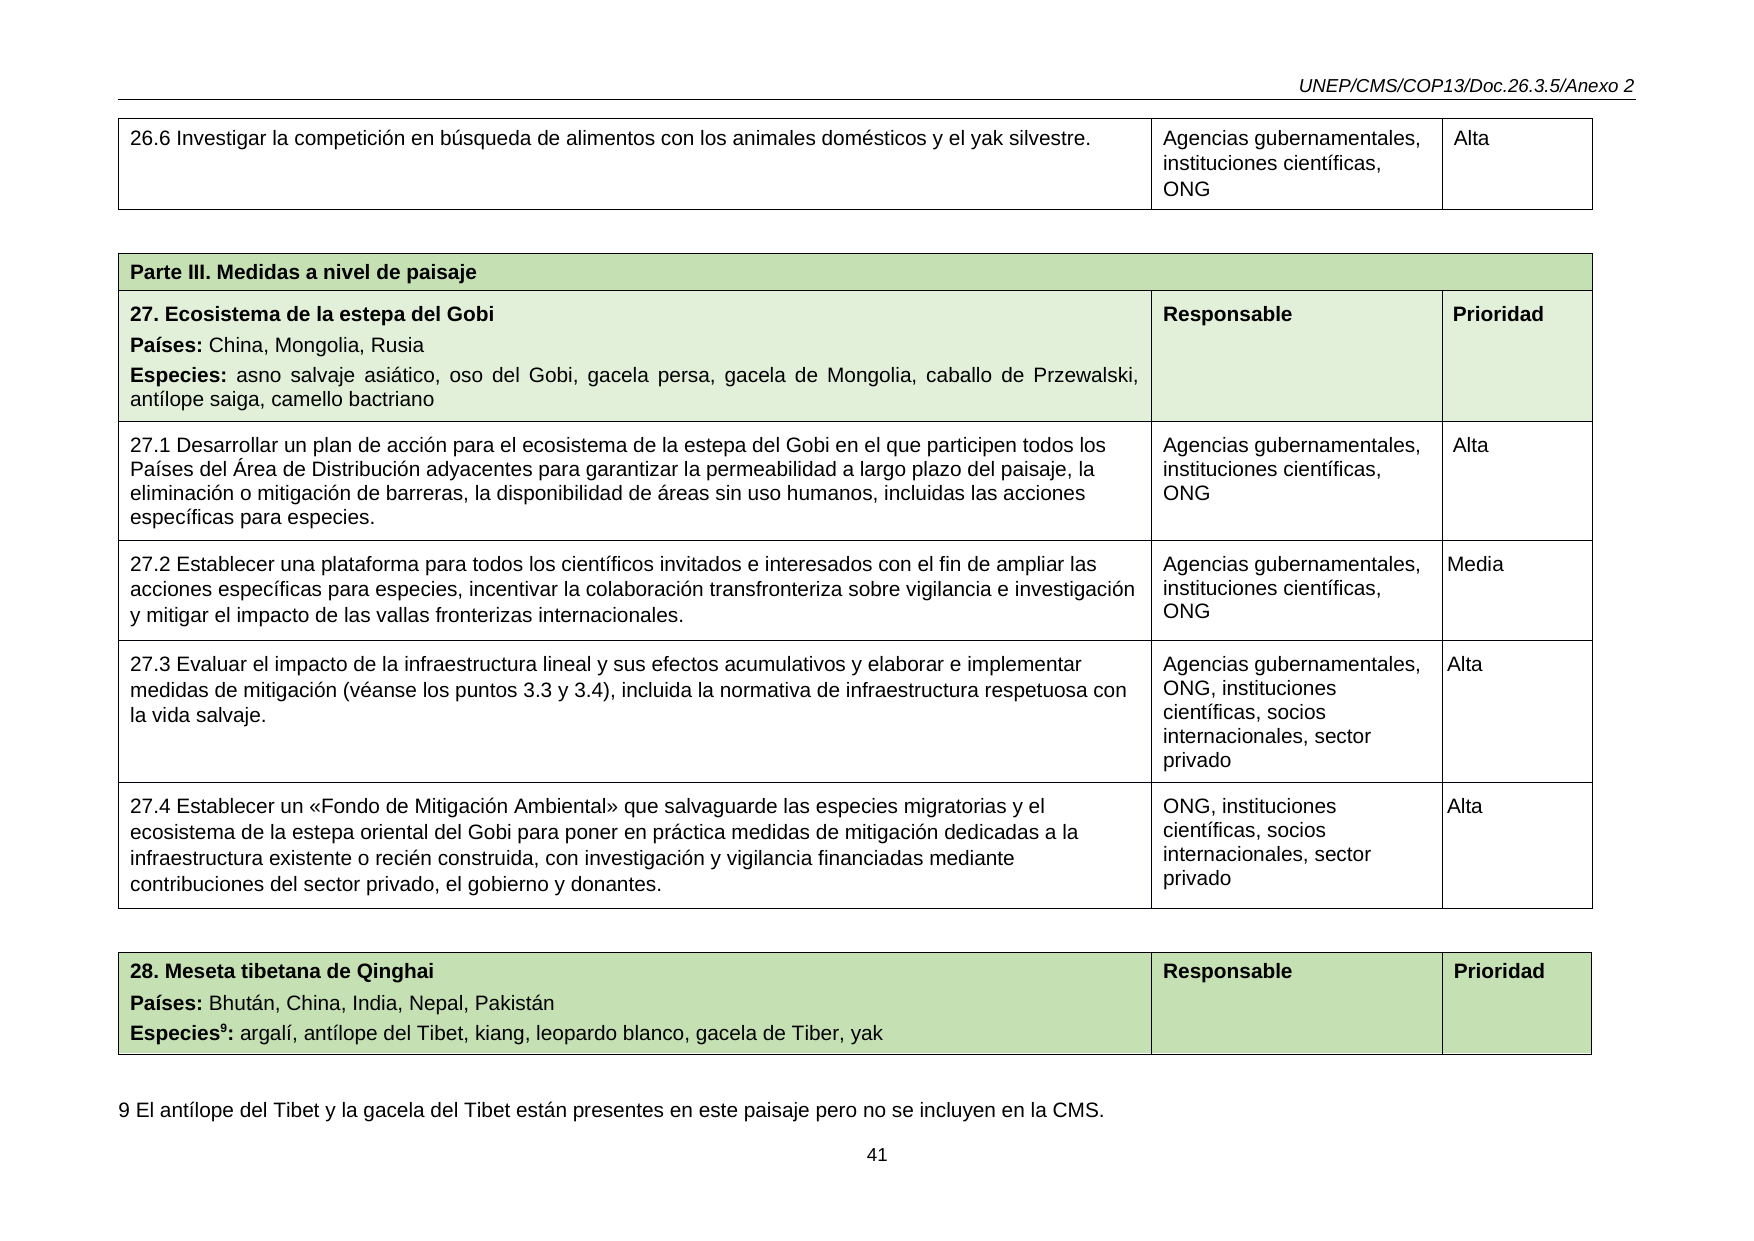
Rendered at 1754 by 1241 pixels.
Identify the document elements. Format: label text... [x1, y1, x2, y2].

table_cell 27. Ecosistema de la estepa del Gobi Países: China, Mongolia, Rusia Especies: asno salvaje asiático, oso del Gobi, gacela persa, gacela de Mongolia, caballo de Przewalski, antílope saiga, camello bactriano [119, 291, 1151, 421]
table_header 28. Meseta tibetana de Qinghai Países: Bhután, China, India, Nepal, Pakistán Especies: argalí, antílope del Tibet, kiang, leopardo blanco, gacela de Tiber, yak [119, 953, 1151, 1053]
table_cell 27.4 Establecer un «Fondo de Mitigación Ambiental» que salvaguarde las especies migratorias y el ecosistema de la estepa oriental del Gobi para poner en práctica medidas de mitigación dedicadas a la infraestructura existente o recién construida, con investigación y vigilancia financiadas mediante contribuciones del sector privado, el gobierno y donantes. [119, 783, 1151, 908]
table_header Parte III. Medidas a nivel de paisaje [119, 254, 1592, 290]
table_header Prioridad [1443, 953, 1591, 1053]
table_cell 27.2 Establecer una plataforma para todos los científicos invitados e interesados con el fin de ampliar las acciones específicas para especies, incentivar la colaboración transfronteriza sobre vigilancia e investigación y mitigar el impacto de las vallas fronterizas internacionales. [119, 541, 1151, 640]
table_cell Responsable [1152, 291, 1442, 421]
table_cell 26.6 Investigar la competición en búsqueda de alimentos con los animales domésticos y el yak silvestre. [119, 119, 1151, 209]
table_cell Alta [1443, 641, 1592, 782]
table_cell ONG, instituciones científicas, socios internacionales, sector privado [1152, 783, 1442, 908]
table_cell Agencias gubernamentales, instituciones científicas, ONG [1152, 422, 1442, 539]
table_cell Agencias gubernamentales, instituciones científicas, ONG [1152, 541, 1442, 640]
table_header Responsable [1152, 953, 1442, 1053]
table_cell Agencias gubernamentales, ONG, instituciones científicas, socios internacionales, sector privado [1152, 641, 1442, 782]
table_cell Alta [1443, 119, 1592, 209]
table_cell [1152, 119, 1442, 209]
table_cell Alta [1443, 783, 1592, 908]
table_cell 27.3 Evaluar el impacto de la infraestructura lineal y sus efectos acumulativos y elaborar e implementar medidas de mitigación (véanse los puntos 3.3 y 3.4), incluida la normativa de infraestructura respetuosa con la vida salvaje. [119, 641, 1151, 782]
table_cell 27.1 Desarrollar un plan de acción para el ecosistema de la estepa del Gobi en el que participen todos los Países del Área de Distribución adyacentes para garantizar la permeabilidad a largo plazo del paisaje, la eliminación o mitigación de barreras, la disponibilidad de áreas sin uso humanos, incluidas las acciones específicas para especies. [119, 422, 1151, 539]
table_cell Media [1443, 541, 1592, 640]
table_cell Prioridad [1443, 291, 1592, 421]
table_cell Alta [1443, 422, 1592, 539]
